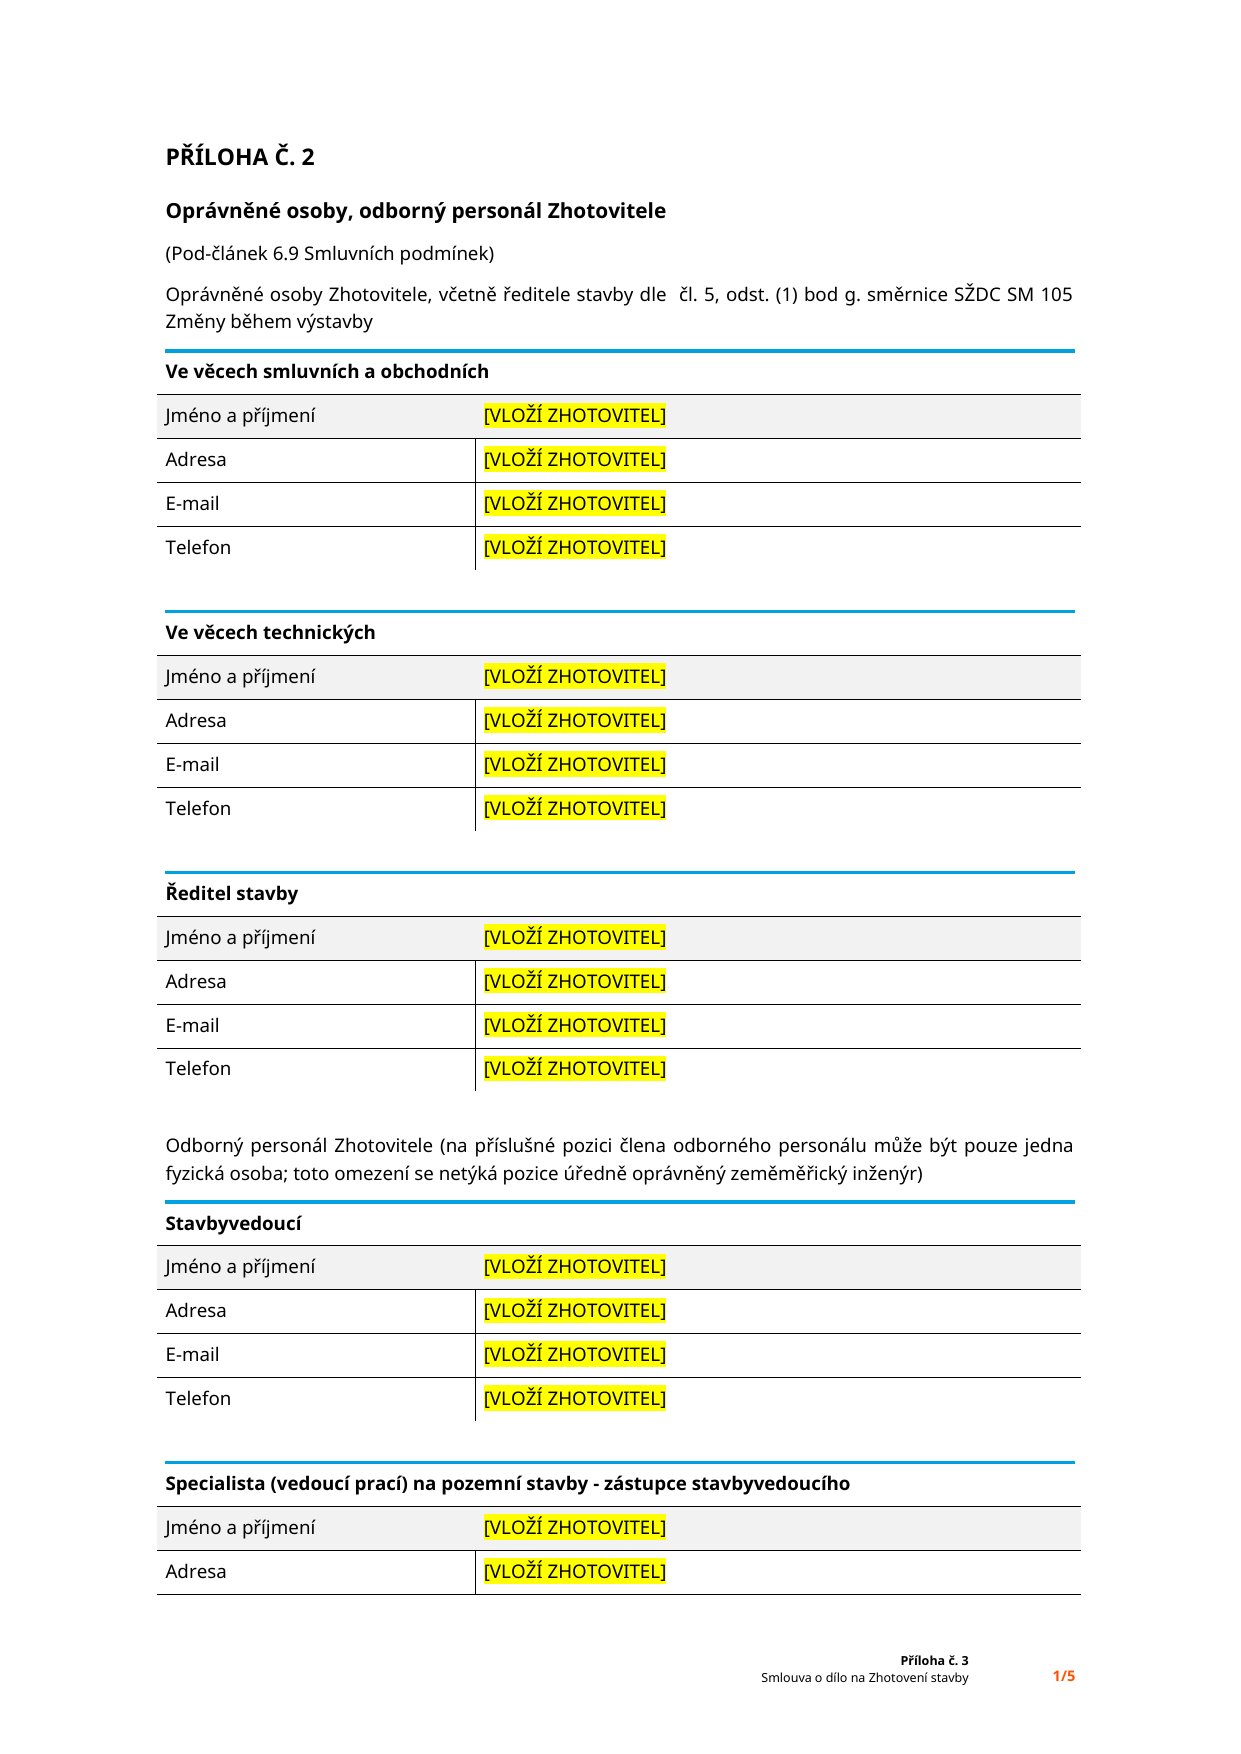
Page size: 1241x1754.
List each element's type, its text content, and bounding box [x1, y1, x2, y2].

list (Pod-článek 6.9 Smluvních podmínek) [165, 240, 1075, 266]
table_cell E-mail [157, 744, 475, 787]
table_cell [VLOŽÍ ZHOTOVITEL] [476, 1551, 1081, 1594]
table_header [VLOŽÍ ZHOTOVITEL] [475, 1246, 1081, 1289]
table_header [VLOŽÍ ZHOTOVITEL] [475, 656, 1081, 699]
table_header Jméno a příjmení [157, 395, 475, 438]
table_header [VLOŽÍ ZHOTOVITEL] [475, 917, 1081, 960]
text Příloha č. 2 [165, 141, 1075, 173]
text Ředitel stavby [165, 874, 1075, 906]
table_cell E-mail [157, 1334, 475, 1377]
text Ve věcech smluvních a obchodních [165, 353, 1075, 384]
table_cell [VLOŽÍ ZHOTOVITEL] [476, 744, 1081, 787]
table_header [VLOŽÍ ZHOTOVITEL] [475, 395, 1081, 438]
text Stavbyvedoucí [165, 1204, 1075, 1235]
table_cell [VLOŽÍ ZHOTOVITEL] [476, 1334, 1081, 1377]
table_cell [VLOŽÍ ZHOTOVITEL] [476, 483, 1081, 526]
table_cell Telefon [157, 527, 475, 570]
table_cell [VLOŽÍ ZHOTOVITEL] [476, 527, 1081, 570]
table_cell Adresa [157, 1551, 475, 1594]
table_cell E-mail [157, 483, 475, 526]
table_cell Telefon [157, 1378, 475, 1421]
table_header Jméno a příjmení [157, 917, 475, 960]
table_cell [VLOŽÍ ZHOTOVITEL] [476, 788, 1081, 831]
table_cell [VLOŽÍ ZHOTOVITEL] [476, 961, 1081, 1004]
table_cell [VLOŽÍ ZHOTOVITEL] [476, 439, 1081, 482]
text Oprávněné osoby, odborný personál Zhotovitele [165, 197, 1075, 225]
table_cell Adresa [157, 961, 475, 1004]
table_cell [VLOŽÍ ZHOTOVITEL] [476, 1378, 1081, 1421]
table_header Jméno a příjmení [157, 1246, 475, 1289]
table_cell Telefon [157, 788, 475, 831]
text Ve věcech technických [165, 613, 1075, 645]
table_cell [VLOŽÍ ZHOTOVITEL] [476, 700, 1081, 743]
table_header Jméno a příjmení [157, 656, 475, 699]
table_header Jméno a příjmení [157, 1507, 475, 1550]
table_cell [VLOŽÍ ZHOTOVITEL] [476, 1049, 1081, 1091]
table_header [VLOŽÍ ZHOTOVITEL] [475, 1507, 1081, 1550]
text Specialista (vedoucí prací) na pozemní stavby - zástupce stavbyvedoucího [165, 1464, 1075, 1496]
table_cell Adresa [157, 1290, 475, 1333]
text Odborný personál Zhotovitele (na příslušné pozici člena odborného personálu může být pouze jedna fyzická osoba; toto omezení se netýká pozice úředně oprávněný zeměměřický inženýr) [165, 1132, 1075, 1185]
table_cell E-mail [157, 1005, 475, 1047]
table_cell [VLOŽÍ ZHOTOVITEL] [476, 1290, 1081, 1333]
table_cell Adresa [157, 700, 475, 743]
table_cell Adresa [157, 439, 475, 482]
text Oprávněné osoby Zhotovitele, včetně ředitele stavby dle čl. 5, odst. (1) bod g. směrnice SŽDC SM 105 Změny během výstavby [165, 281, 1075, 334]
table_cell [VLOŽÍ ZHOTOVITEL] [476, 1005, 1081, 1047]
table_cell Telefon [157, 1049, 475, 1091]
